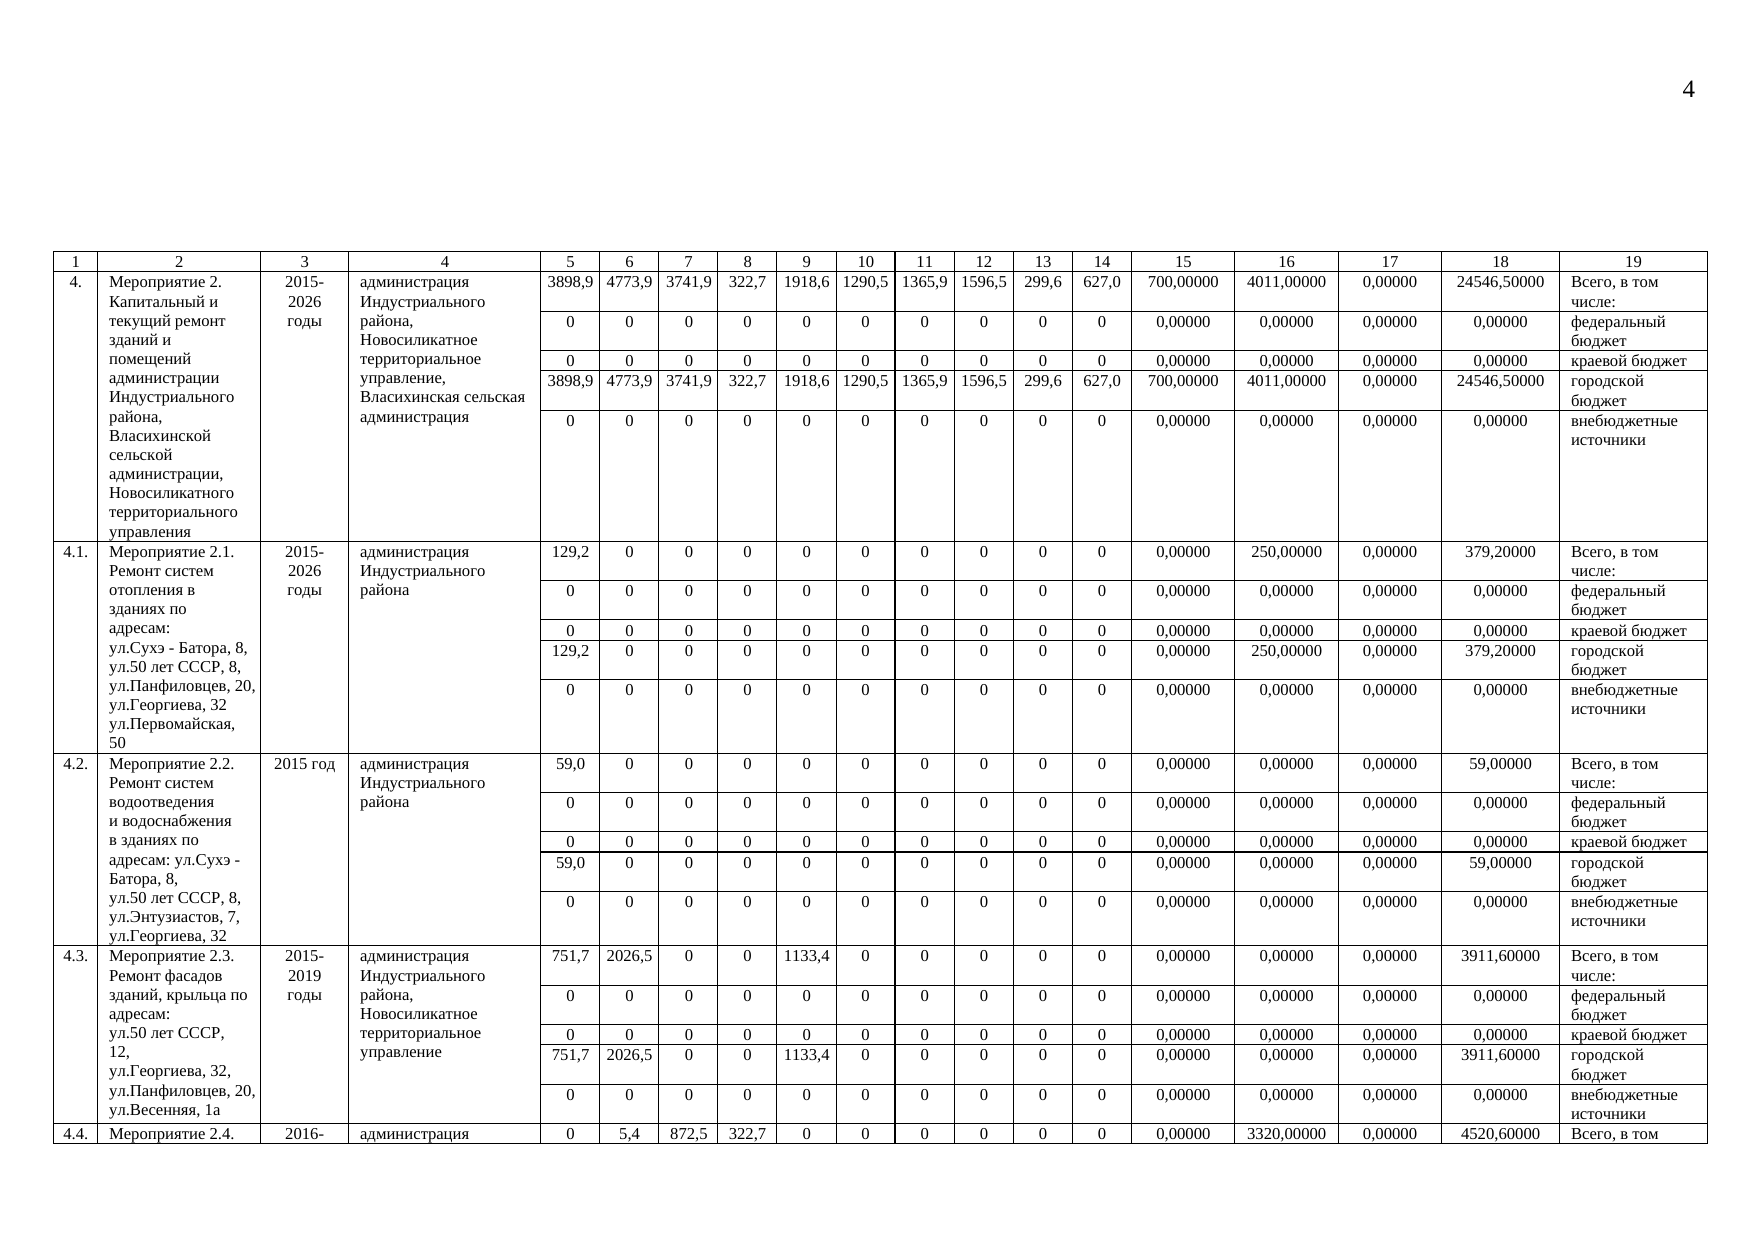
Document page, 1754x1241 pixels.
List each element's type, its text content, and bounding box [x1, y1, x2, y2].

table_cell 0,00000 [1442, 892, 1559, 945]
table_cell 0 [777, 641, 836, 679]
table_cell 0 [600, 542, 658, 580]
table_header 10 [837, 252, 894, 271]
table_cell 3911,60000 [1442, 946, 1559, 984]
table_cell 0 [955, 946, 1013, 984]
table_cell 129,2 [541, 542, 599, 580]
table_cell 0,00000 [1132, 1045, 1234, 1083]
table_cell 4.3. [54, 946, 97, 1123]
table_cell 0 [659, 620, 717, 639]
table_cell 0 [1014, 680, 1072, 752]
table_cell 0,00000 [1339, 411, 1441, 541]
table_cell 0 [777, 620, 836, 639]
table_cell Всего, в том числе: [1560, 754, 1707, 792]
table_cell 2015-2019 годы [261, 946, 348, 1123]
table_cell 0 [659, 542, 717, 580]
table_cell 0 [1073, 641, 1131, 679]
table_cell 0,00000 [1235, 832, 1338, 851]
table_cell 0 [600, 312, 658, 350]
table_cell 0 [1073, 946, 1131, 984]
table_cell 0 [955, 754, 1013, 792]
table_cell 0 [837, 542, 894, 580]
table_cell 322,7 [718, 371, 776, 409]
table_cell 0 [837, 1124, 894, 1143]
table_cell 0 [777, 892, 836, 945]
table_cell 700,00000 [1132, 272, 1234, 311]
table_cell 322,7 [718, 272, 776, 311]
table_cell 59,0 [541, 754, 599, 792]
table_cell 0 [896, 1045, 954, 1083]
table_cell 0 [1014, 581, 1072, 619]
table_header 18 [1442, 252, 1559, 271]
table_cell 751,7 [541, 946, 599, 984]
table_cell 0,00000 [1132, 793, 1234, 831]
table_cell 0 [896, 680, 954, 752]
table_cell 4.4. [54, 1124, 97, 1143]
table_cell 2015- 2026 годы [261, 542, 348, 752]
table_cell 0 [718, 680, 776, 752]
table_cell 0 [777, 312, 836, 350]
table_cell 1918,6 [777, 272, 836, 311]
table_cell 0 [1073, 351, 1131, 370]
table_cell 1365,9 [896, 272, 954, 311]
table_cell 0 [718, 620, 776, 639]
table_cell 0 [600, 1025, 658, 1044]
table_cell 24546,50000 [1442, 371, 1559, 409]
table_cell 0 [718, 832, 776, 851]
table_cell 0,00000 [1339, 832, 1441, 851]
table_cell 0 [777, 581, 836, 619]
table_cell 0 [896, 1025, 954, 1044]
table_cell 0 [1014, 351, 1072, 370]
table_cell 0 [777, 1085, 836, 1123]
table_cell 0 [1014, 1124, 1072, 1143]
table_cell 0 [837, 754, 894, 792]
table_cell 0,00000 [1235, 946, 1338, 984]
table_cell 0 [718, 581, 776, 619]
table_cell 0 [600, 641, 658, 679]
table_header 7 [659, 252, 717, 271]
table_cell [349, 1124, 540, 1143]
table_cell 0 [600, 411, 658, 541]
table_cell 3741,9 [659, 371, 717, 409]
table_cell 0 [955, 641, 1013, 679]
table_cell краевой бюджет [1560, 1025, 1707, 1044]
table_cell 0 [718, 542, 776, 580]
table_cell 0 [600, 892, 658, 945]
table_cell 0 [955, 1085, 1013, 1123]
table_cell 0,00000 [1339, 371, 1441, 409]
table_cell 0 [1073, 754, 1131, 792]
table_cell 1596,5 [955, 272, 1013, 311]
table_cell 0 [659, 411, 717, 541]
table_cell 0 [1073, 1124, 1131, 1143]
table_cell 0 [955, 581, 1013, 619]
table_cell внебюджетные источники [1560, 1085, 1707, 1123]
table_cell 0 [777, 853, 836, 891]
table_cell 1133,4 [777, 1045, 836, 1083]
table_cell 0,00000 [1132, 641, 1234, 679]
table_cell 0 [837, 1085, 894, 1123]
table_cell 0,00000 [1442, 581, 1559, 619]
table_cell 0 [659, 581, 717, 619]
table_cell 0,00000 [1339, 620, 1441, 639]
table_cell 0 [1073, 620, 1131, 639]
table_cell 0 [600, 1085, 658, 1123]
table_cell 0 [1014, 853, 1072, 891]
table_cell 0 [600, 986, 658, 1024]
table_cell 0 [600, 793, 658, 831]
table_cell 0 [659, 986, 717, 1024]
table_cell 0 [896, 542, 954, 580]
table_cell 0,00000 [1442, 832, 1559, 851]
table_cell 59,00000 [1442, 754, 1559, 792]
table_cell 0 [659, 853, 717, 891]
table_cell 0 [896, 1124, 954, 1143]
table_cell 751,7 [541, 1045, 599, 1083]
table_cell 0 [777, 754, 836, 792]
table_cell 0 [837, 892, 894, 945]
table_cell 59,00000 [1442, 853, 1559, 891]
table_cell 0 [955, 1045, 1013, 1083]
table_header 3 [261, 252, 348, 271]
table_cell Мероприятие 2.2. Ремонт систем водоотведения и водоснабжения в зданиях по адресам: ул.Сухэ - Батора, 8, ул.50 лет СССР, 8, ул.Энтузиастов, 7, ул.Георгиева, 32 [98, 754, 260, 945]
table_cell 4520,60000 [1442, 1124, 1559, 1143]
table_cell 4011,00000 [1235, 371, 1338, 409]
table_cell 0 [600, 853, 658, 891]
table_cell 0 [777, 411, 836, 541]
table_cell 1133,4 [777, 946, 836, 984]
table_header 13 [1014, 252, 1072, 271]
table_cell 0,00000 [1339, 542, 1441, 580]
table_cell 129,2 [541, 641, 599, 679]
table_cell 0 [659, 754, 717, 792]
table_cell 0 [837, 641, 894, 679]
table_cell 0 [600, 581, 658, 619]
table_cell 24546,50000 [1442, 272, 1559, 311]
table_cell 0,00000 [1132, 411, 1234, 541]
table_cell 0,00000 [1235, 411, 1338, 541]
table_cell 0 [718, 793, 776, 831]
table_cell 0,00000 [1339, 1025, 1441, 1044]
table_cell 0 [896, 581, 954, 619]
table_cell 0 [896, 754, 954, 792]
table_cell 0 [1014, 986, 1072, 1024]
table_cell 0 [837, 581, 894, 619]
table_cell 0,00000 [1442, 793, 1559, 831]
table_cell 0 [541, 581, 599, 619]
table_cell 0 [1014, 1085, 1072, 1123]
table_cell 0 [955, 680, 1013, 752]
table_cell 2026,5 [600, 1045, 658, 1083]
table_cell 0 [718, 986, 776, 1024]
table_cell городской бюджет [1560, 853, 1707, 891]
table_cell 0,00000 [1339, 1124, 1441, 1143]
table_cell 0 [718, 641, 776, 679]
table_cell 1290,5 [837, 371, 894, 409]
table_cell федеральный бюджет [1560, 986, 1707, 1024]
table_cell краевой бюджет [1560, 351, 1707, 370]
table_cell 0,00000 [1132, 620, 1234, 639]
table_header 16 [1235, 252, 1338, 271]
table_cell 872,5 [659, 1124, 717, 1143]
table_cell 0,00000 [1132, 581, 1234, 619]
table_cell 0 [1014, 411, 1072, 541]
table_cell 0 [600, 832, 658, 851]
table_cell 0,00000 [1235, 892, 1338, 945]
table_cell 0 [1014, 946, 1072, 984]
table_cell 0 [955, 986, 1013, 1024]
table_cell 0,00000 [1339, 754, 1441, 792]
table_cell 0,00000 [1235, 581, 1338, 619]
table_cell 0,00000 [1132, 312, 1234, 350]
table_cell 0,00000 [1442, 411, 1559, 541]
table_cell 3898,9 [541, 371, 599, 409]
table_cell 627,0 [1073, 272, 1131, 311]
table_cell 0 [1073, 853, 1131, 891]
table_cell 0 [896, 793, 954, 831]
table_cell 0 [1073, 680, 1131, 752]
table_cell 0,00000 [1235, 1025, 1338, 1044]
table_cell 0,00000 [1132, 754, 1234, 792]
table_cell 2016-2026 годы [261, 1124, 348, 1143]
table_cell 4.2. [54, 754, 97, 945]
table_cell 0 [896, 411, 954, 541]
table_cell 0 [718, 946, 776, 984]
table_cell 0 [541, 620, 599, 639]
table_cell 0 [600, 754, 658, 792]
table_cell 0 [1073, 1085, 1131, 1123]
table_cell 0 [777, 1025, 836, 1044]
table_cell 4.1. [54, 542, 97, 752]
table_cell внебюджетные источники [1560, 411, 1707, 541]
table_cell 0,00000 [1339, 581, 1441, 619]
table_cell 0,00000 [1339, 793, 1441, 831]
table_cell городской бюджет [1560, 371, 1707, 409]
table_header 4 [349, 252, 540, 271]
table_cell 0 [1073, 832, 1131, 851]
table_cell 0 [896, 832, 954, 851]
table_cell 0 [837, 620, 894, 639]
table_cell 700,00000 [1132, 371, 1234, 409]
table_cell федеральный бюджет [1560, 581, 1707, 619]
table_cell Всего, в том числе: [1560, 1124, 1707, 1143]
table_cell 0,00000 [1235, 853, 1338, 891]
table_cell 0 [718, 312, 776, 350]
table_cell 0,00000 [1442, 351, 1559, 370]
table_cell 3911,60000 [1442, 1045, 1559, 1083]
table_cell 59,0 [541, 853, 599, 891]
table_cell 0,00000 [1442, 986, 1559, 1024]
table_cell 322,7 [718, 1124, 776, 1143]
table_cell 0 [777, 542, 836, 580]
table_cell 0 [1014, 892, 1072, 945]
table_cell администрация Индустриального района [349, 542, 540, 752]
table_cell 0 [1073, 986, 1131, 1024]
table_cell 0 [541, 1124, 599, 1143]
table_cell 0 [659, 1045, 717, 1083]
table_cell 0 [1073, 1025, 1131, 1044]
table_cell 0 [659, 641, 717, 679]
table_cell 0 [777, 832, 836, 851]
table_cell 0 [541, 312, 599, 350]
table_cell 0 [1014, 620, 1072, 639]
table_cell 3898,9 [541, 272, 599, 311]
table_cell краевой бюджет [1560, 620, 1707, 639]
table_header 9 [777, 252, 836, 271]
table_cell 0 [777, 680, 836, 752]
table_cell 0 [659, 312, 717, 350]
table_cell 0,00000 [1235, 1045, 1338, 1083]
table_cell 0 [718, 351, 776, 370]
table_cell 0 [541, 351, 599, 370]
table_cell 0,00000 [1132, 986, 1234, 1024]
table_cell 0 [718, 892, 776, 945]
table_cell 0 [837, 1045, 894, 1083]
table_cell 0 [837, 1025, 894, 1044]
table_cell 0 [1014, 1025, 1072, 1044]
table_cell 0 [837, 680, 894, 752]
table_cell 0 [777, 986, 836, 1024]
table_cell 0,00000 [1132, 946, 1234, 984]
table_cell 0 [896, 312, 954, 350]
table_cell 0 [541, 680, 599, 752]
table_cell внебюджетные источники [1560, 680, 1707, 752]
table_cell 0,00000 [1339, 986, 1441, 1024]
table_cell 299,6 [1014, 371, 1072, 409]
table_cell 0,00000 [1339, 1085, 1441, 1123]
table_cell 1290,5 [837, 272, 894, 311]
table_cell 0,00000 [1235, 754, 1338, 792]
table_cell 0,00000 [1442, 680, 1559, 752]
table_cell 4773,9 [600, 272, 658, 311]
table_cell Мероприятие 2.1. Ремонт систем отопления в зданиях по адресам: ул.Сухэ - Батора, 8, ул.50 лет СССР, 8, ул.Панфиловцев, 20, ул.Георгиева, 32 ул.Первомайская, 50 [98, 542, 260, 752]
table_cell 0 [955, 351, 1013, 370]
table_header 1 [54, 252, 97, 271]
table_cell 0 [1073, 411, 1131, 541]
table_cell 1918,6 [777, 371, 836, 409]
table_cell 0 [659, 946, 717, 984]
table_cell 0 [718, 1085, 776, 1123]
table_cell краевой бюджет [1560, 832, 1707, 851]
table_cell 0 [718, 1025, 776, 1044]
table_header 6 [600, 252, 658, 271]
table_cell 250,00000 [1235, 641, 1338, 679]
table_cell Всего, в том числе: [1560, 542, 1707, 580]
table_cell 0 [837, 351, 894, 370]
table_cell 0,00000 [1339, 312, 1441, 350]
table_cell 0,00000 [1339, 351, 1441, 370]
table_cell 0 [837, 946, 894, 984]
table_cell 0 [718, 853, 776, 891]
table_cell 627,0 [1073, 371, 1131, 409]
table_cell 0,00000 [1235, 680, 1338, 752]
table_cell 0 [1073, 1045, 1131, 1083]
table_cell 0,00000 [1442, 312, 1559, 350]
table_cell 0,00000 [1235, 312, 1338, 350]
table_cell 0 [1014, 1045, 1072, 1083]
table_cell 0 [955, 1124, 1013, 1143]
table_cell 0,00000 [1132, 680, 1234, 752]
table_cell 0,00000 [1132, 1124, 1234, 1143]
table_cell 0 [896, 1085, 954, 1123]
table_cell внебюджетные источники [1560, 892, 1707, 945]
table_cell 2026,5 [600, 946, 658, 984]
table_cell 0,00000 [1235, 793, 1338, 831]
table_cell 0 [955, 853, 1013, 891]
table_cell 0,00000 [1235, 1085, 1338, 1123]
table_cell 0 [837, 986, 894, 1024]
table_cell 0 [659, 793, 717, 831]
table_cell 0,00000 [1339, 946, 1441, 984]
table_cell 0 [777, 793, 836, 831]
table_cell 4. [54, 272, 97, 541]
table_header 17 [1339, 252, 1441, 271]
table_cell Мероприятие 2.3. Ремонт фасадов зданий, крыльца по адресам: ул.50 лет СССР, 12, ул.Георгиева, 32, ул.Панфиловцев, 20, ул.Весенняя, 1а [98, 946, 260, 1123]
table_cell 0 [541, 892, 599, 945]
table_cell 0,00000 [1339, 641, 1441, 679]
table_cell 0 [955, 542, 1013, 580]
table_cell 0 [896, 892, 954, 945]
table_cell 0 [1014, 641, 1072, 679]
table_cell 0 [541, 832, 599, 851]
table_header 15 [1132, 252, 1234, 271]
table_cell 0 [837, 853, 894, 891]
table_cell 0 [541, 986, 599, 1024]
table_cell федеральный бюджет [1560, 793, 1707, 831]
table_cell городской бюджет [1560, 641, 1707, 679]
table_cell 0,00000 [1132, 351, 1234, 370]
table_cell 4011,00000 [1235, 272, 1338, 311]
table_cell федеральный бюджет [1560, 312, 1707, 350]
table_cell 0,00000 [1235, 986, 1338, 1024]
table_header 11 [896, 252, 954, 271]
table_cell 0,00000 [1235, 620, 1338, 639]
table_cell администрация Индустриального района, Новосиликатное территориальное управление [349, 946, 540, 1123]
table_cell 0 [777, 1124, 836, 1143]
table_cell 0 [955, 411, 1013, 541]
table_cell 0,00000 [1132, 892, 1234, 945]
table_cell 0 [955, 620, 1013, 639]
table_cell 0,00000 [1235, 351, 1338, 370]
table_cell 0 [1073, 793, 1131, 831]
table_cell 1365,9 [896, 371, 954, 409]
table_cell 0 [896, 351, 954, 370]
table_cell 0 [659, 892, 717, 945]
table_cell 250,00000 [1235, 542, 1338, 580]
table_cell 0,00000 [1339, 680, 1441, 752]
table_cell 0 [896, 986, 954, 1024]
table_cell 0 [896, 620, 954, 639]
table_cell 0 [896, 641, 954, 679]
table_cell 5,4 [600, 1124, 658, 1143]
table_cell 0 [1073, 892, 1131, 945]
table_cell 379,20000 [1442, 641, 1559, 679]
table_cell 0 [659, 1025, 717, 1044]
table_cell 4773,9 [600, 371, 658, 409]
table_cell 0 [541, 1085, 599, 1123]
table_cell Мероприятие 2. Капитальный и текущий ремонт зданий и помещений администрации Индустриального района, Власихинской сельской администрации, Новосиликатного территориального управления [98, 272, 260, 541]
table_cell 0 [837, 832, 894, 851]
table_cell 0 [955, 312, 1013, 350]
table_cell 0,00000 [1132, 1025, 1234, 1044]
table_cell 0 [955, 832, 1013, 851]
table_cell 3741,9 [659, 272, 717, 311]
table_cell 0 [837, 411, 894, 541]
table_cell 0,00000 [1132, 853, 1234, 891]
table_cell 0 [718, 754, 776, 792]
table_cell 0 [541, 793, 599, 831]
table_cell 0 [600, 620, 658, 639]
table_cell 0 [600, 680, 658, 752]
table_cell 0 [777, 351, 836, 370]
table_cell 0 [837, 793, 894, 831]
table_cell Всего, в том числе: [1560, 272, 1707, 311]
table_cell 0 [1014, 312, 1072, 350]
table_cell 0 [541, 411, 599, 541]
table_header 12 [955, 252, 1013, 271]
table_cell 0 [955, 793, 1013, 831]
table_cell 0 [541, 1025, 599, 1044]
table_cell 2015-2026 годы [261, 272, 348, 541]
table_cell 0,00000 [1339, 1045, 1441, 1083]
table_cell 0 [1014, 542, 1072, 580]
table_cell 299,6 [1014, 272, 1072, 311]
table_cell 0 [718, 411, 776, 541]
table_cell городской бюджет [1560, 1045, 1707, 1083]
table_cell 0 [1014, 754, 1072, 792]
table_cell администрация Индустриального района, Новосиликатное территориальное управление, Власихинская сельская администрация [349, 272, 540, 541]
table_cell 0 [718, 1045, 776, 1083]
table_cell 0 [1073, 312, 1131, 350]
table_cell 2015 год [261, 754, 348, 945]
table_cell 0 [896, 853, 954, 891]
table_cell 0 [1073, 581, 1131, 619]
table_cell 0 [600, 351, 658, 370]
table_header 19 [1560, 252, 1707, 271]
table_cell 0,00000 [1442, 1025, 1559, 1044]
table_cell 0 [955, 1025, 1013, 1044]
table_cell 0,00000 [1339, 272, 1441, 311]
table_cell 0,00000 [1442, 620, 1559, 639]
table_cell 0 [1073, 542, 1131, 580]
table_cell 0,00000 [1132, 1085, 1234, 1123]
table_cell 0,00000 [1132, 832, 1234, 851]
table_header 8 [718, 252, 776, 271]
table_cell 0 [1014, 793, 1072, 831]
table_cell администрация Индустриального района [349, 754, 540, 945]
table_cell 0 [837, 312, 894, 350]
table_cell 3320,00000 [1235, 1124, 1338, 1143]
table_cell 0,00000 [1442, 1085, 1559, 1123]
table_cell Всего, в том числе: [1560, 946, 1707, 984]
table_cell 1596,5 [955, 371, 1013, 409]
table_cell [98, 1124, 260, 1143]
table_cell 0 [659, 1085, 717, 1123]
table_header 14 [1073, 252, 1131, 271]
table_cell 0 [659, 351, 717, 370]
table_cell 0 [955, 892, 1013, 945]
table_header 2 [98, 252, 260, 271]
table_cell 0,00000 [1339, 892, 1441, 945]
table_cell 0 [659, 680, 717, 752]
table_cell 0 [1014, 832, 1072, 851]
table_cell 0 [896, 946, 954, 984]
table_header 5 [541, 252, 599, 271]
table_cell 379,20000 [1442, 542, 1559, 580]
table_cell 0,00000 [1339, 853, 1441, 891]
table_cell 0,00000 [1132, 542, 1234, 580]
table_cell 0 [659, 832, 717, 851]
